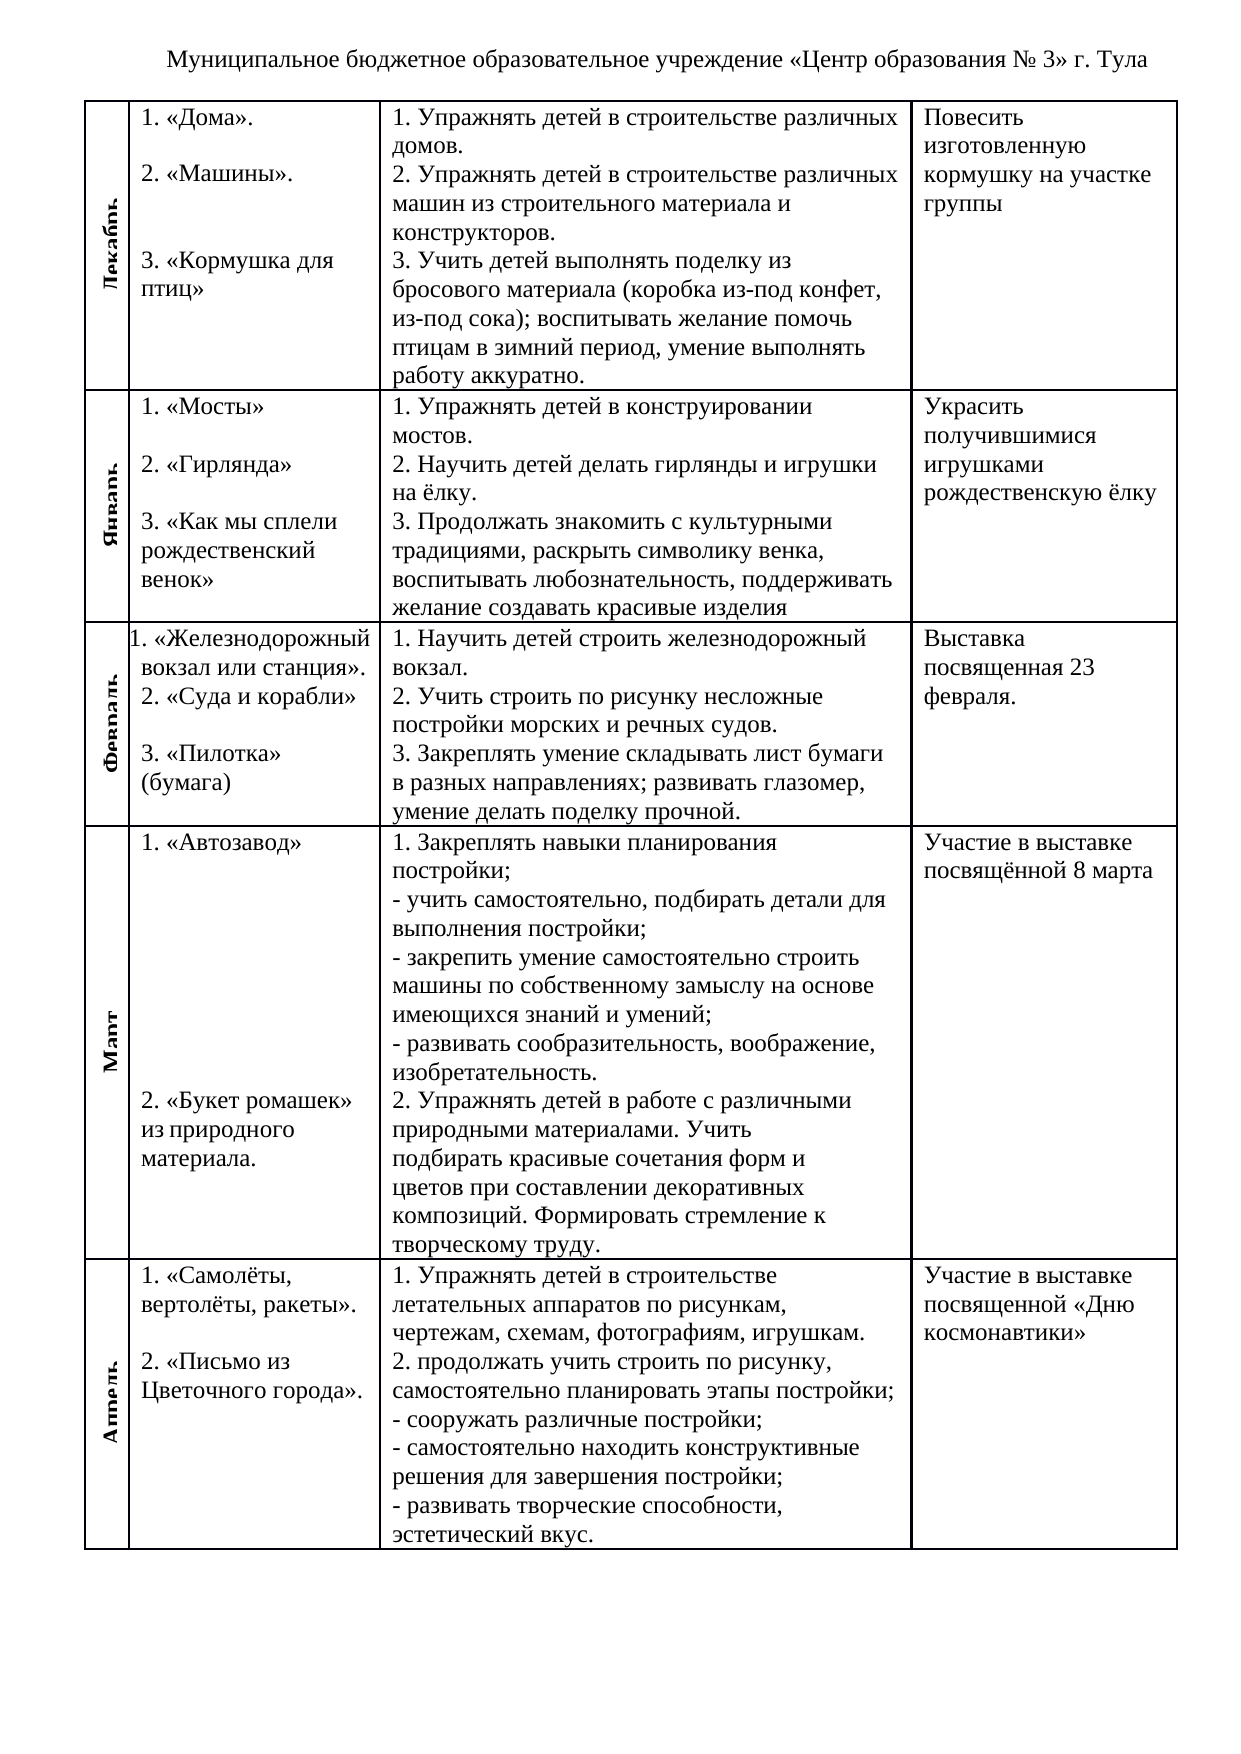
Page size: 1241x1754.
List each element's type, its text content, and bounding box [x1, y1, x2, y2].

table_cell 1. «Автозавод» 2. «Букет ромашек» из природного материала. [130, 827, 379, 1258]
table_cell Выставка посвященная 23 февраля. [913, 623, 1176, 824]
table_cell Январь [86, 391, 128, 621]
table_cell Март [86, 827, 128, 1258]
table_cell Февраль [86, 623, 128, 824]
table_cell 1. «Железнодорожный вокзал или станция». 2. «Суда и корабли» 3. «Пилотка» (бумага) [130, 623, 379, 824]
table_cell 1. «Мосты» 2. «Гирлянда» 3. «Как мы сплели рождественский венок» [130, 391, 379, 621]
table_cell Повесить изготовленную кормушку на участке группы [913, 102, 1176, 389]
table_cell 1. «Дома». 2. «Машины». 3. «Кормушка для птиц» [130, 102, 379, 389]
table_cell Апрель [86, 1260, 128, 1547]
table_cell 1. Научить детей строить железнодорожный вокзал. 2. Учить строить по рисунку несложные постройки морских и речных судов. 3. Закреплять умение складывать лист бумаги в разных направлениях; развивать глазомер, умение делать поделку прочной. [381, 623, 910, 824]
table_cell Участие в выставке посвященной «Дню космонавтики» [913, 1260, 1176, 1547]
table_cell Участие в выставке посвящённой 8 марта [913, 827, 1176, 1258]
table_cell 1. «Самолёты, вертолёты, ракеты». 2. «Письмо из Цветочного города». [130, 1260, 379, 1547]
table_cell 1. Упражнять детей в строительстве различных домов. 2. Упражнять детей в строительстве различных машин из строительного материала и конструкторов. 3. Учить детей выполнять поделку из бросового материала (коробка из-под конфет, из-под сока); воспитывать желание помочь птицам в зимний период, умение выполнять работу аккуратно. [381, 102, 910, 389]
table_cell Декабрь [86, 102, 128, 389]
table_cell 1. Закреплять навыки планирования постройки; - учить самостоятельно, подбирать детали для выполнения постройки; - закрепить умение самостоятельно строить машины по собственному замыслу на основе имеющихся знаний и умений; - развивать сообразительность, воображение, изобретательность. 2. Упражнять детей в работе с различными природными материалами. Учить подбирать красивые сочетания форм и цветов при составлении декоративных композиций. Формировать стремление к творческому труду. [381, 827, 910, 1258]
table_cell Украсить получившимися игрушками рождественскую ёлку [913, 391, 1176, 621]
table_cell 1. Упражнять детей в строительстве летательных аппаратов по рисункам, чертежам, схемам, фотографиям, игрушкам. 2. продолжать учить строить по рисунку, самостоятельно планировать этапы постройки; - сооружать различные постройки; - самостоятельно находить конструктивные решения для завершения постройки; - развивать творческие способности, эстетический вкус. [381, 1260, 910, 1547]
table_cell 1. Упражнять детей в конструировании мостов. 2. Научить детей делать гирлянды и игрушки на ёлку. 3. Продолжать знакомить с культурными традициями, раскрыть символику венка, воспитывать любознательность, поддерживать желание создавать красивые изделия [381, 391, 910, 621]
